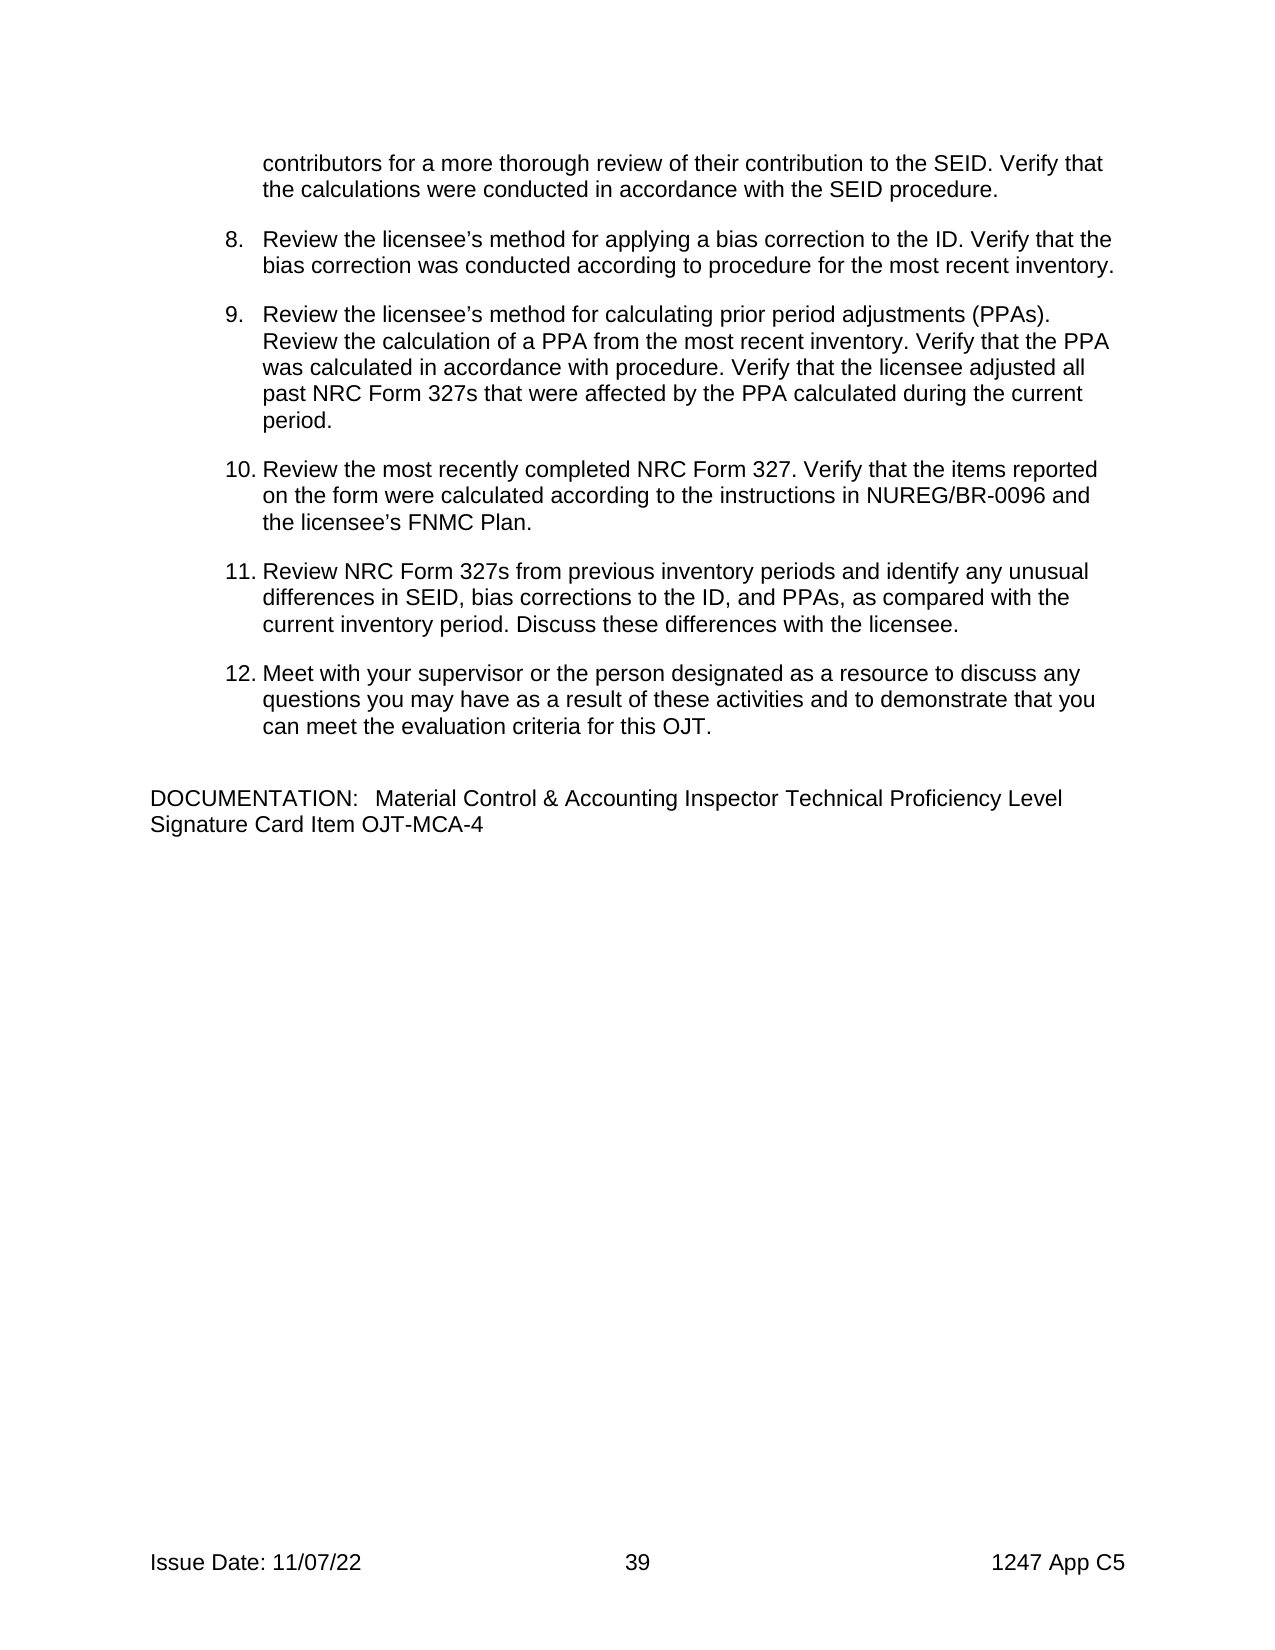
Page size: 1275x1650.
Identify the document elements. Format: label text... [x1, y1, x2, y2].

list Meet with your supervisor or the person designated as a resource to discuss any questions you may have as a result of these activities and to demonstrate that you can meet the evaluation criteria for this OJT. [225, 660, 1125, 739]
list Review the licensee’s method for calculating prior period adjustments (PPAs). Review the calculation of a PPA from the most recent inventory. Verify that the PPA was calculated in accordance with procedure. Verify that the licensee adjusted all past NRC Form 327s that were affected by the PPA calculated during the current period. [225, 301, 1125, 433]
list Review the most recently completed NRC Form 327. Verify that the items reported on the form were calculated according to the instructions in NUREG/BR-0096 and the licensee’s FNMC Plan. [225, 456, 1125, 535]
list Review the licensee’s method for applying a bias correction to the ID. Verify that the bias correction was conducted according to procedure for the most recent inventory. [225, 226, 1125, 278]
subtitle DOCUMENTATION: Material Control & Accounting Inspector Technical Proficiency Level Signature Card Item OJT-MCA-4 [150, 785, 1125, 837]
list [225, 150, 1125, 203]
list Review NRC Form 327s from previous inventory periods and identify any unusual differences in SEID, bias corrections to the ID, and PPAs, as compared with the current inventory period. Discuss these differences with the licensee. [225, 558, 1125, 637]
